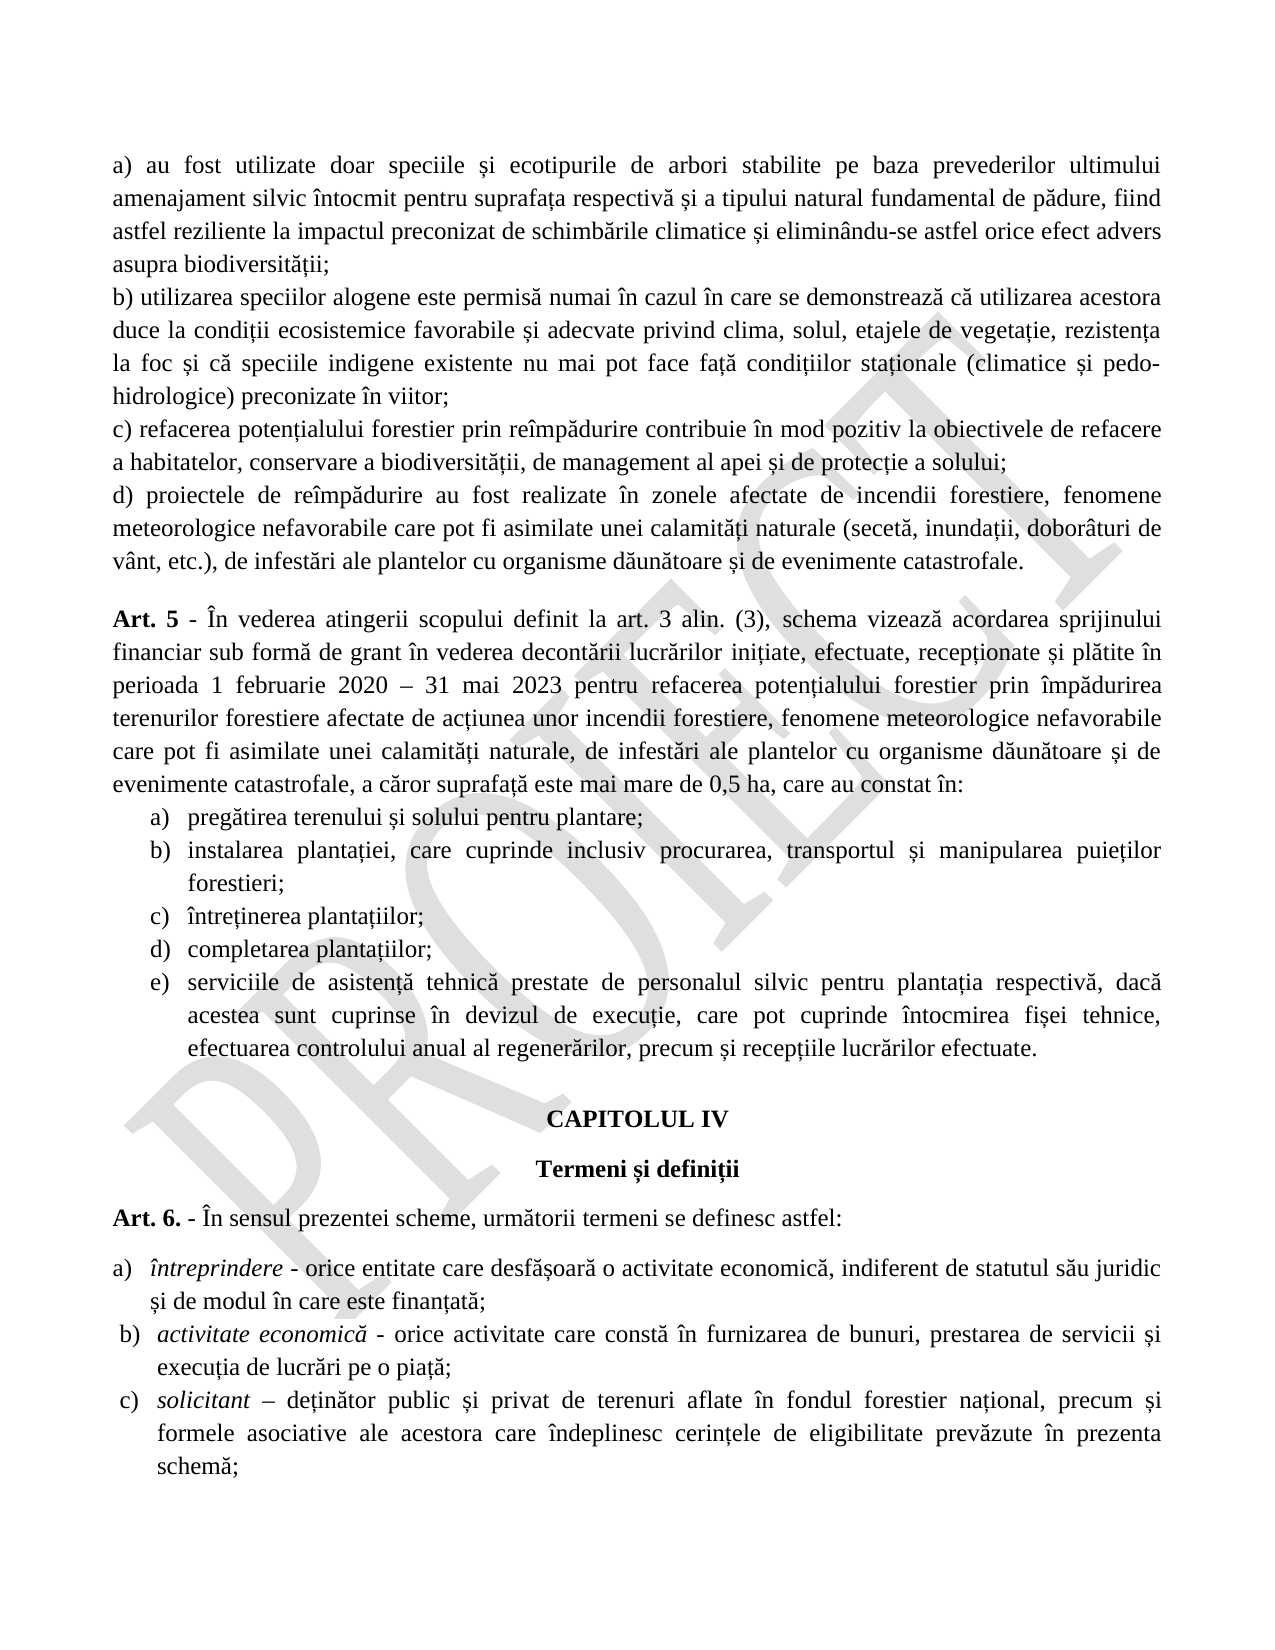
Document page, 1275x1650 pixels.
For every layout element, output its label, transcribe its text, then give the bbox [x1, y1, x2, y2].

list solicitant – deținător public și privat de terenuri aflate în fondul forestier național, precum și formele asociative ale acestora care îndeplinesc cerințele de eligibilitate prevăzute în prezenta schemă; [119, 1385, 1162, 1480]
text c) refacerea potențialului forestier prin reîmpădurire contribuie în mod pozitiv la obiectivele de refacere a habitatelor, conservare a biodiversității, de management al apei și de protecție a solului; [112, 414, 1162, 476]
text Art. 5 - În vederea atingerii scopului definit la art. 3 alin. (3), schema vizează acordarea sprijinului financiar sub formă de grant în vederea decontării lucrărilor inițiate, efectuate, recepționate și plătite în perioada 1 februarie 2020 – 31 mai 2023 pentru refacerea potențialului forestier prin împădurirea terenurilor forestiere afectate de acțiunea unor incendii forestiere, fenomene meteorologice nefavorabile care pot fi asimilate unei calamități naturale, de infestări ale plantelor cu organisme dăunătoare și de evenimente catastrofale, a căror suprafață este mai mare de 0,5 ha, care au constat în: [112, 604, 1162, 798]
list activitate economică - orice activitate care constă în furnizarea de bunuri, prestarea de servicii și execuția de lucrări pe o piață; [119, 1319, 1162, 1381]
list instalarea plantației, care cuprinde inclusiv procurarea, transportul și manipularea puieților forestieri; [150, 835, 1162, 897]
text Termeni și definiții [112, 1154, 1162, 1182]
text Art. 6. - În sensul prezentei scheme, următorii termeni se definesc astfel: [112, 1203, 1162, 1232]
text b) utilizarea speciilor alogene este permisă numai în cazul în care se demonstrează că utilizarea acestora duce la condiții ecosistemice favorabile și adecvate privind clima, solul, etajele de vegetație, rezistența la foc și că speciile indigene existente nu mai pot face față condițiilor staționale (climatice și pedo-hidrologice) preconizate în viitor; [112, 282, 1162, 410]
text a) au fost utilizate doar speciile și ecotipurile de arbori stabilite pe baza prevederilor ultimului amenajament silvic întocmit pentru suprafața respectivă și a tipului natural fundamental de pădure, fiind astfel reziliente la impactul preconizat de schimbările climatice și eliminându-se astfel orice efect advers asupra biodiversității; [112, 150, 1162, 278]
text d) proiectele de reîmpădurire au fost realizate în zonele afectate de incendii forestiere, fenomene meteorologice nefavorabile care pot fi asimilate unei calamități naturale (secetă, inundații, doborâturi de vânt, etc.), de infestări ale plantelor cu organisme dăunătoare și de evenimente catastrofale. [112, 480, 1162, 575]
list întreprindere - orice entitate care desfășoară o activitate economică, indiferent de statutul său juridic și de modul în care este finanțată; [112, 1253, 1162, 1315]
text CAPITOLUL IV [112, 1104, 1162, 1133]
list completarea plantațiilor; [150, 934, 1162, 963]
list serviciile de asistență tehnică prestate de personalul silvic pentru plantația respectivă, dacă acestea sunt cuprinse în devizul de execuție, care pot cuprinde întocmirea fișei tehnice, efectuarea controlului anual al regenerărilor, precum și recepțiile lucrărilor efectuate. [150, 967, 1162, 1062]
list întreținerea plantațiilor; [150, 901, 1162, 930]
list pregătirea terenului și solului pentru plantare; [150, 802, 1162, 831]
